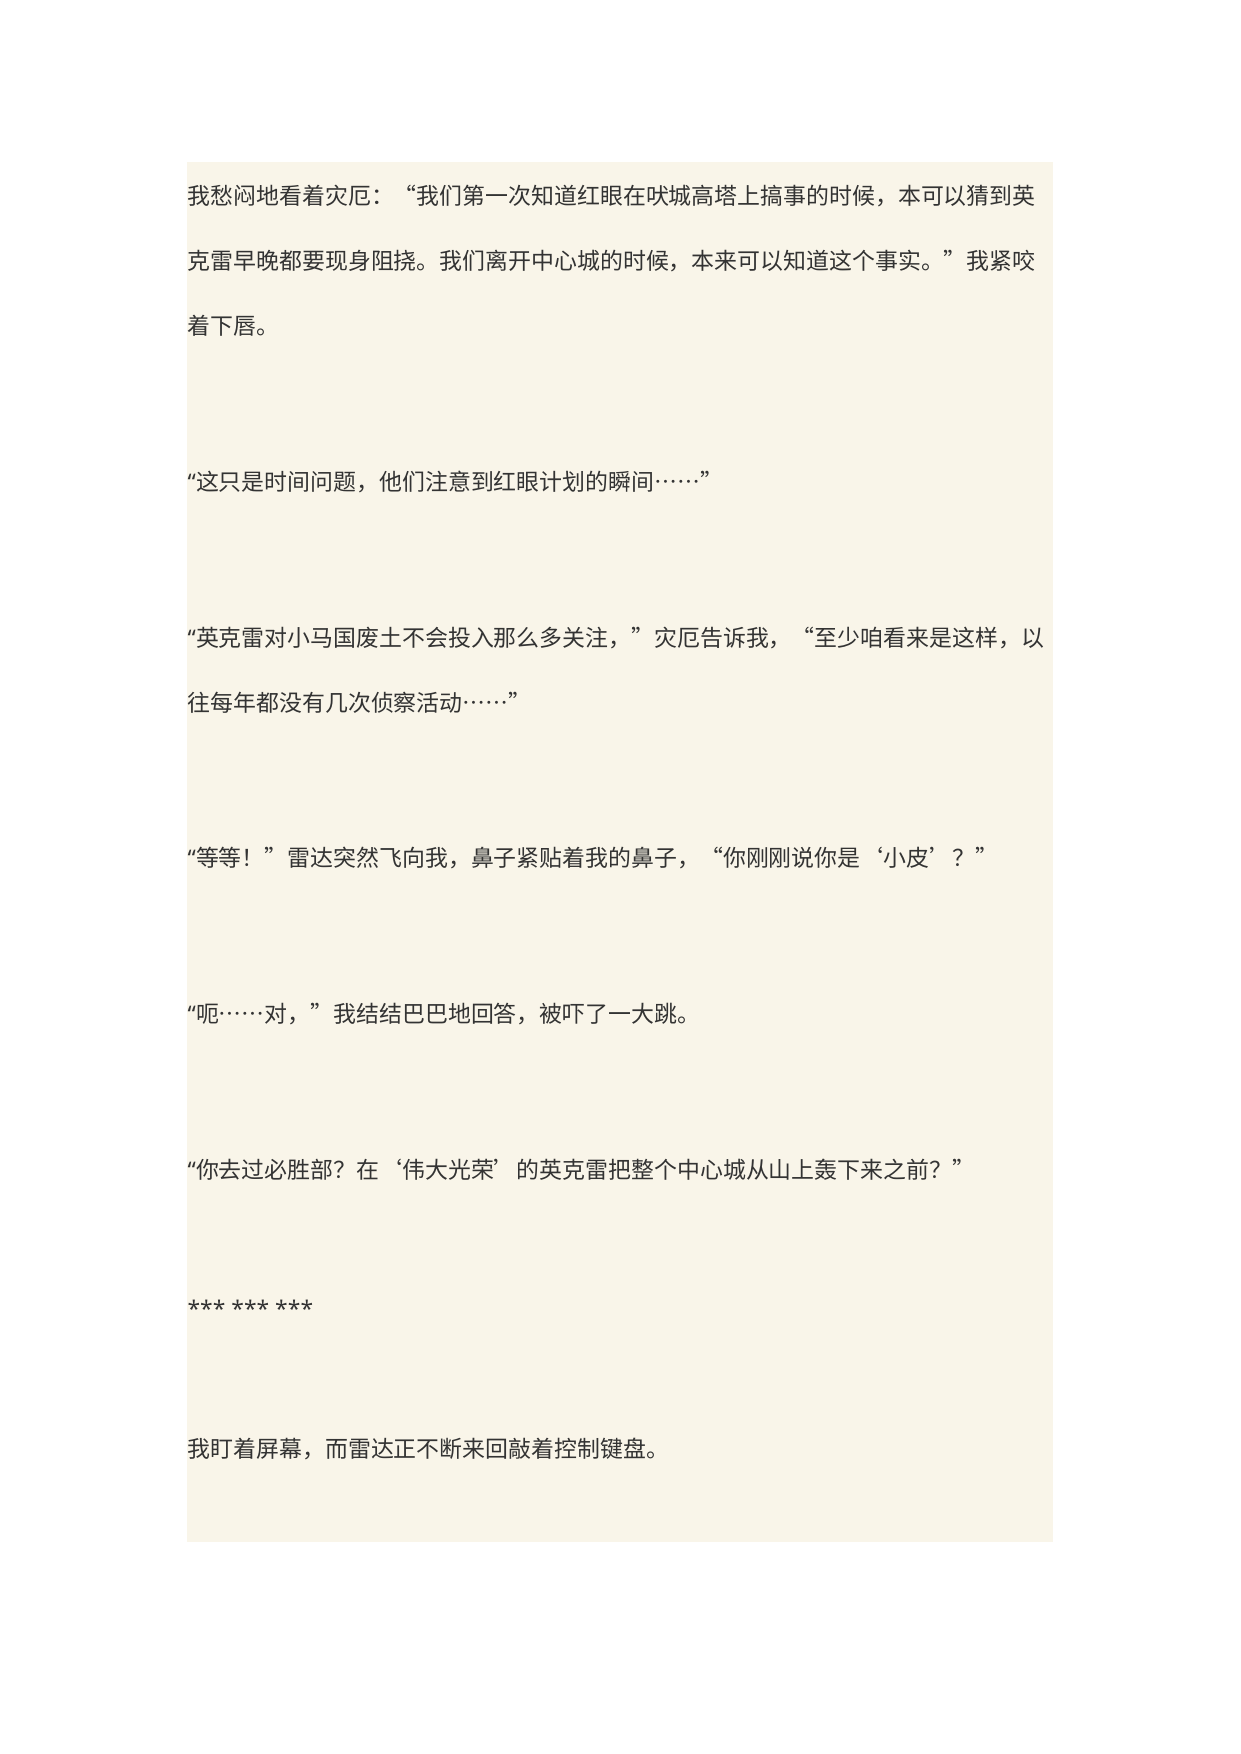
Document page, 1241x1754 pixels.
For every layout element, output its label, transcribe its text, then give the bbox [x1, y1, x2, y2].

text 我愁闷地看着灾厄：“我们第一次知道红眼在吠城高塔上搞事的时候，本可以猜到英克雷早晚都要现身阻挠。我们离开中心城的时候，本来可以知道这个事实。”我紧咬着下唇。 [187, 162, 1053, 357]
text 我盯着屏幕，而雷达正不断来回敲着控制键盘。 [187, 1415, 1053, 1480]
text “英克雷对小马国废土不会投入那么多关注，”灾厄告诉我，“至少咱看来是这样，以往每年都没有几次侦察活动……” [187, 604, 1053, 734]
text “呃……对，”我结结巴巴地回答，被吓了一大跳。 [187, 980, 1053, 1045]
text “等等！”雷达突然飞向我，鼻子紧贴着我的鼻子，“你刚刚说你是‘小皮’？” [187, 824, 1053, 889]
text *** *** *** [187, 1292, 1053, 1324]
text “你去过必胜部？在‘伟大光荣’的英克雷把整个中心城从山上轰下来之前？” [187, 1136, 1053, 1201]
text “这只是时间问题，他们注意到红眼计划的瞬间……” [187, 448, 1053, 513]
